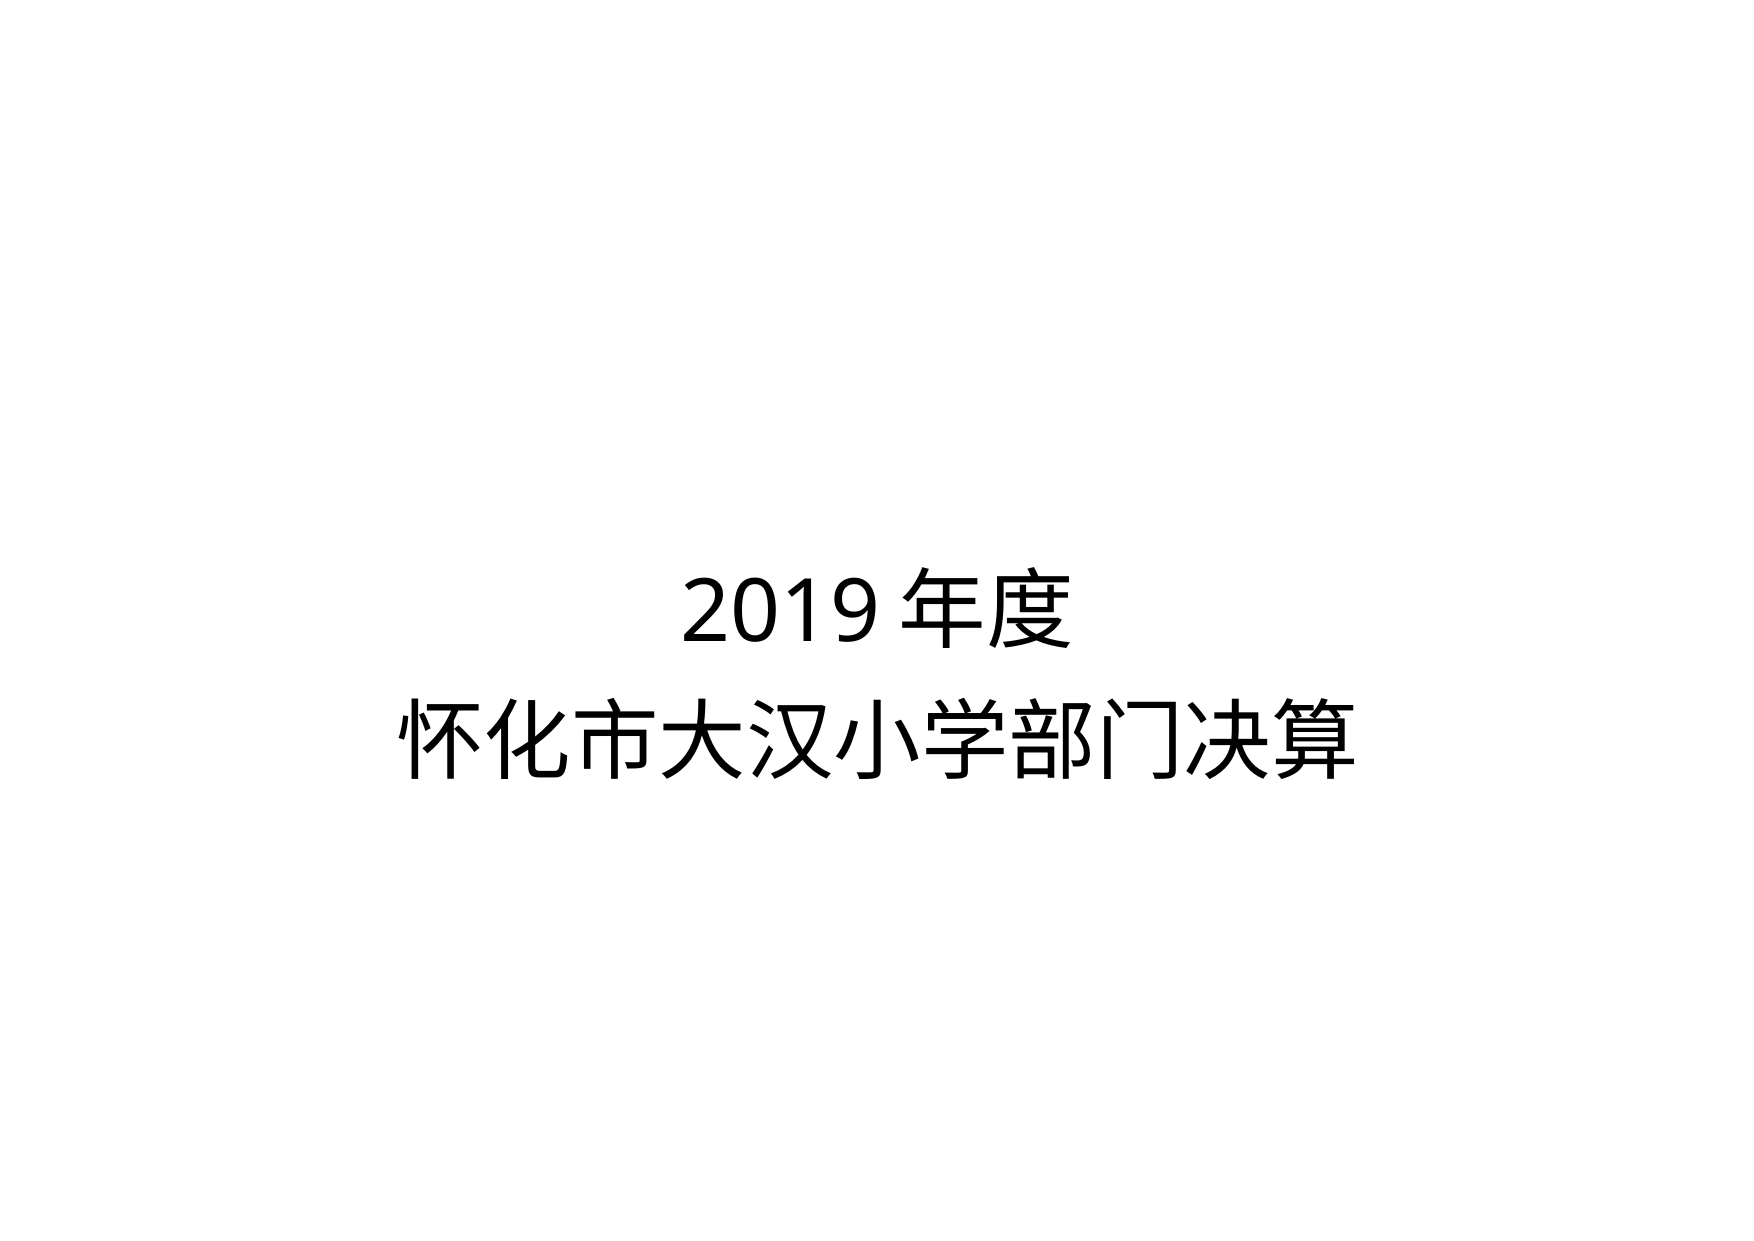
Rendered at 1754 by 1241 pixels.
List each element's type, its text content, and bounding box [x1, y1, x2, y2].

text 2019年度 [75, 539, 1679, 669]
text 怀化市大汉小学部门决算 [75, 669, 1679, 799]
